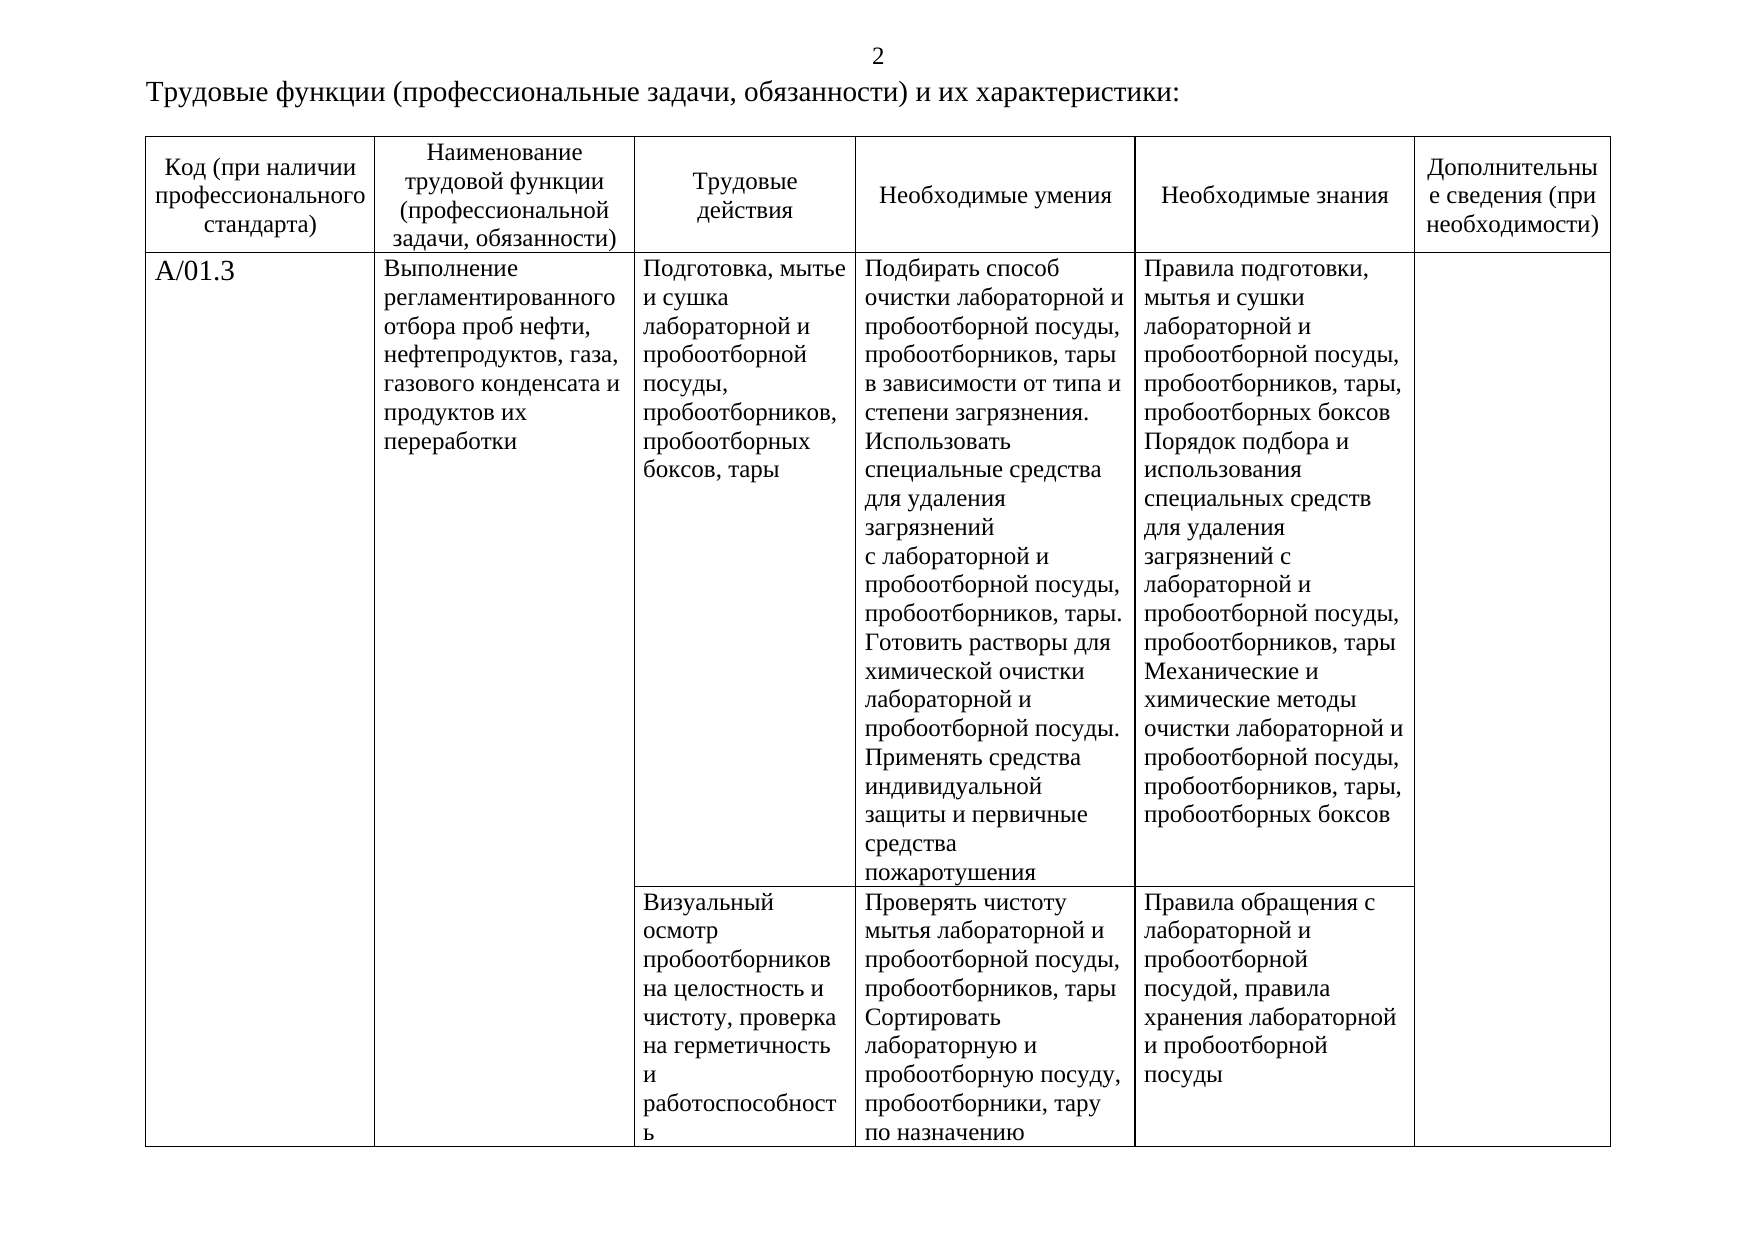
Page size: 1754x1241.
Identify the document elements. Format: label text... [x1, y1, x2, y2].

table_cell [1136, 887, 1414, 1146]
text Трудовые функции (профессиональные задачи, обязанности) и их характеристики: [146, 74, 1611, 107]
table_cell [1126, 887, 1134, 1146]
table_cell Выполнение регламентированного отбора проб нефти, нефтепродуктов, газа, газового конденсата и продуктов их переработки [375, 253, 634, 1146]
table_header Необходимые знания [1136, 137, 1414, 252]
table_header Дополнительные сведения (при необходимости) [1415, 137, 1610, 252]
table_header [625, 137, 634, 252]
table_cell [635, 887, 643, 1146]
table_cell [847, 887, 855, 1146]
table_cell Подбирать способ очистки лабораторной и пробоотборной посуды, пробоотборников, тары в зависимости от типа и степени загрязнения. Использовать специальные средства для удаления загрязнений с лабораторной и пробоотборной посуды, пробоотборников, тары. Готовить растворы для химической очистки лабораторной и пробоотборной посуды. Применять средства индивидуальной защиты и первичные средства пожаротушения [856, 253, 1134, 886]
table_cell [1415, 253, 1610, 1146]
table_header Код (при наличии профессионального стандарта) [146, 137, 374, 252]
table_header Трудовые действия [635, 137, 855, 252]
table_cell Правила подготовки, мытья и сушки лабораторной и пробоотборной посуды, пробоотборников, тары, пробоотборных боксов Порядок подбора и использования специальных средств для удаления загрязнений с лабораторной и пробоотборной посуды, пробоотборников, тары Механические и химические методы очистки лабораторной и пробоотборной посуды, пробоотборников, тары, пробоотборных боксов [1136, 253, 1414, 886]
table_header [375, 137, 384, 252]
table_cell Подготовка, мытье и сушка лабораторной и пробоотборной посуды, пробоотборников, пробоотборных боксов, тары [635, 253, 855, 886]
table_cell A/01.3 [146, 253, 374, 1146]
table_header Необходимые умения [856, 137, 1134, 252]
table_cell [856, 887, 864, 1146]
